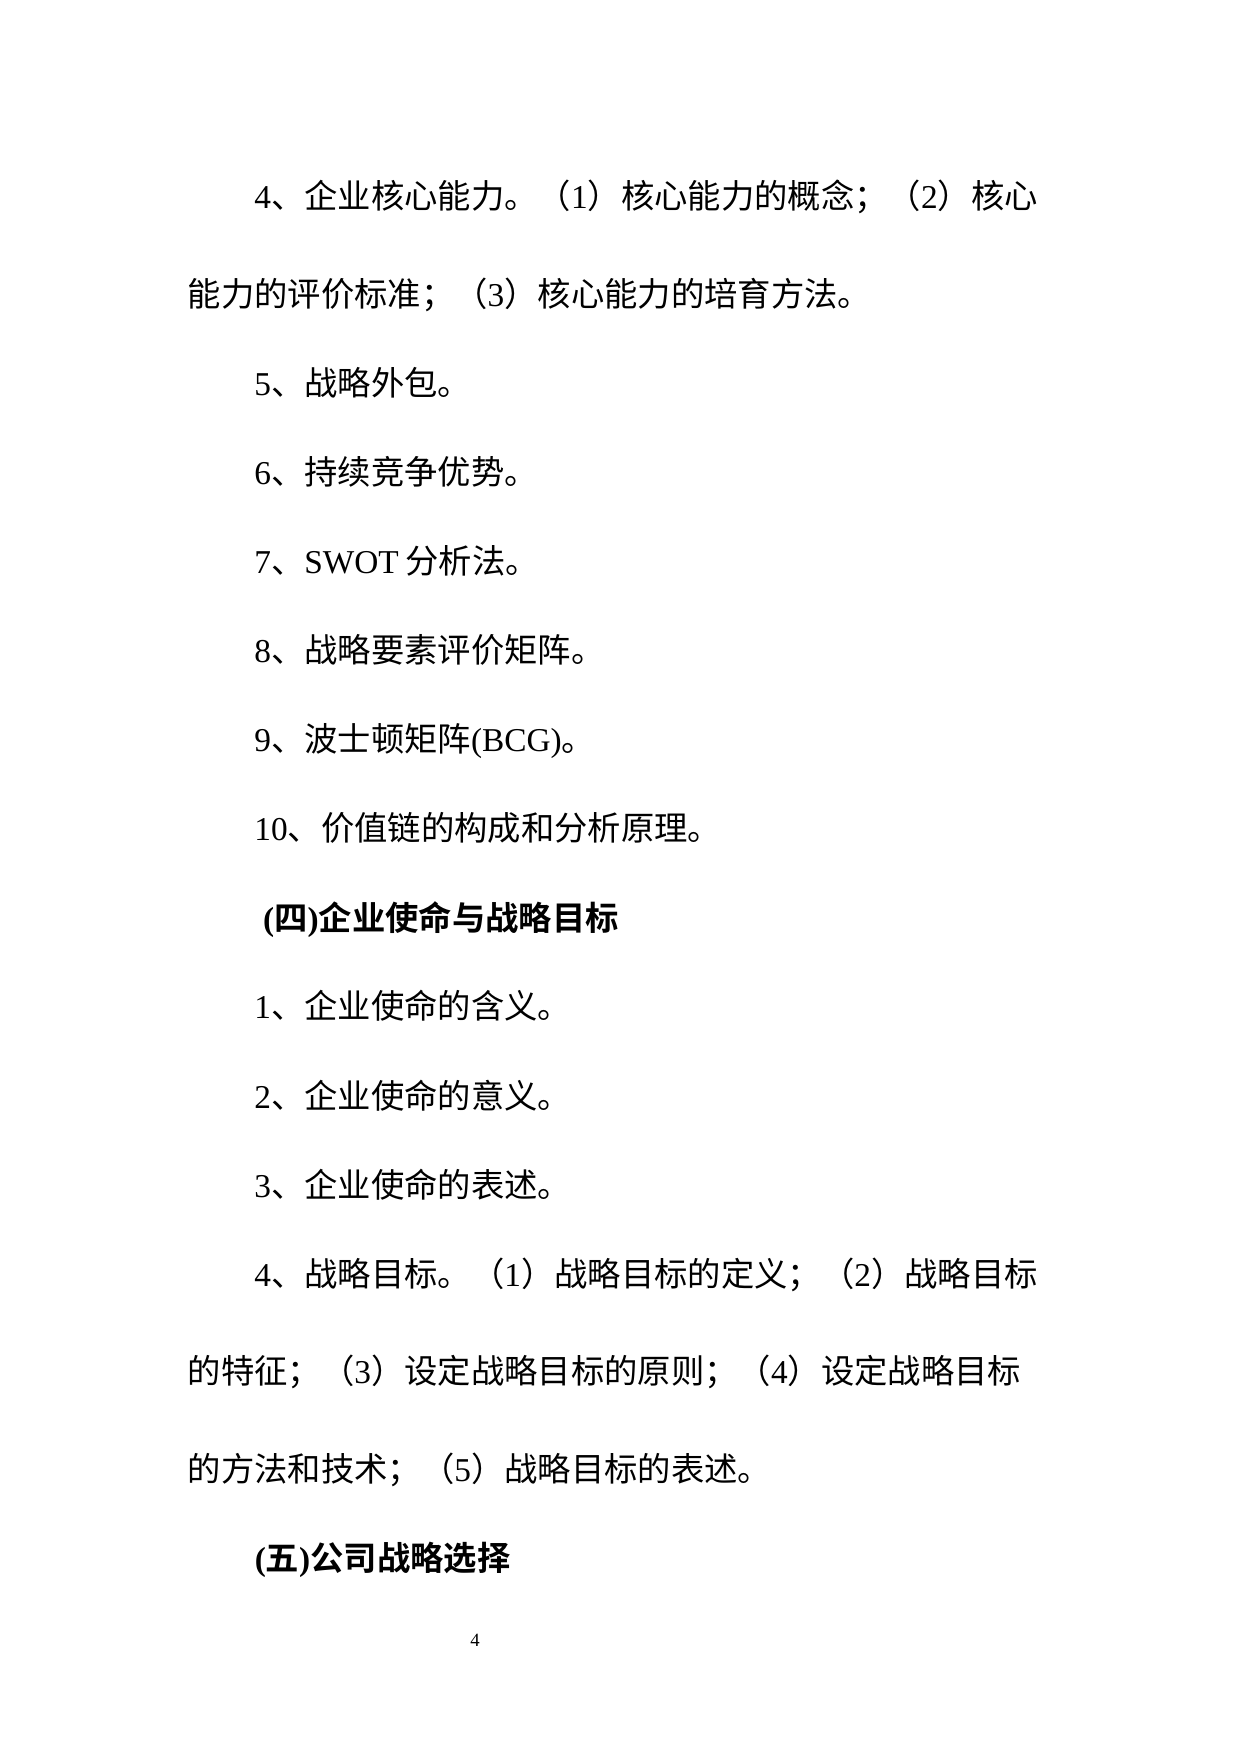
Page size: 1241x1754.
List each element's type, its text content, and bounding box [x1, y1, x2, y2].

text 7、SWOT分析法。 [187, 527, 1053, 592]
text 8、战略要素评价矩阵。 [187, 616, 1053, 681]
text 6、持续竞争优势。 [187, 438, 1053, 503]
text 10、价值链的构成和分析原理。 [187, 794, 1053, 859]
text (四)企业使命与战略目标 [187, 883, 1053, 948]
text 1、企业使命的含义。 [187, 972, 1053, 1037]
text 5、战略外包。 [187, 348, 1053, 413]
text 3、企业使命的表述。 [187, 1150, 1053, 1215]
text 2、企业使命的意义。 [187, 1061, 1053, 1126]
text (五)公司战略选择 [187, 1523, 1053, 1588]
text 9、波士顿矩阵(BCG)。 [187, 705, 1053, 770]
text 4、企业核心能力。（1）核心能力的概念；（2）核心能力的评价标准；（3）核心能力的培育方法。 [187, 162, 1053, 324]
text 4、战略目标。（1）战略目标的定义；（2）战略目标的特征；（3）设定战略目标的原则；（4）设定战略目标的方法和技术；（5）战略目标的表述。 [187, 1239, 1053, 1499]
